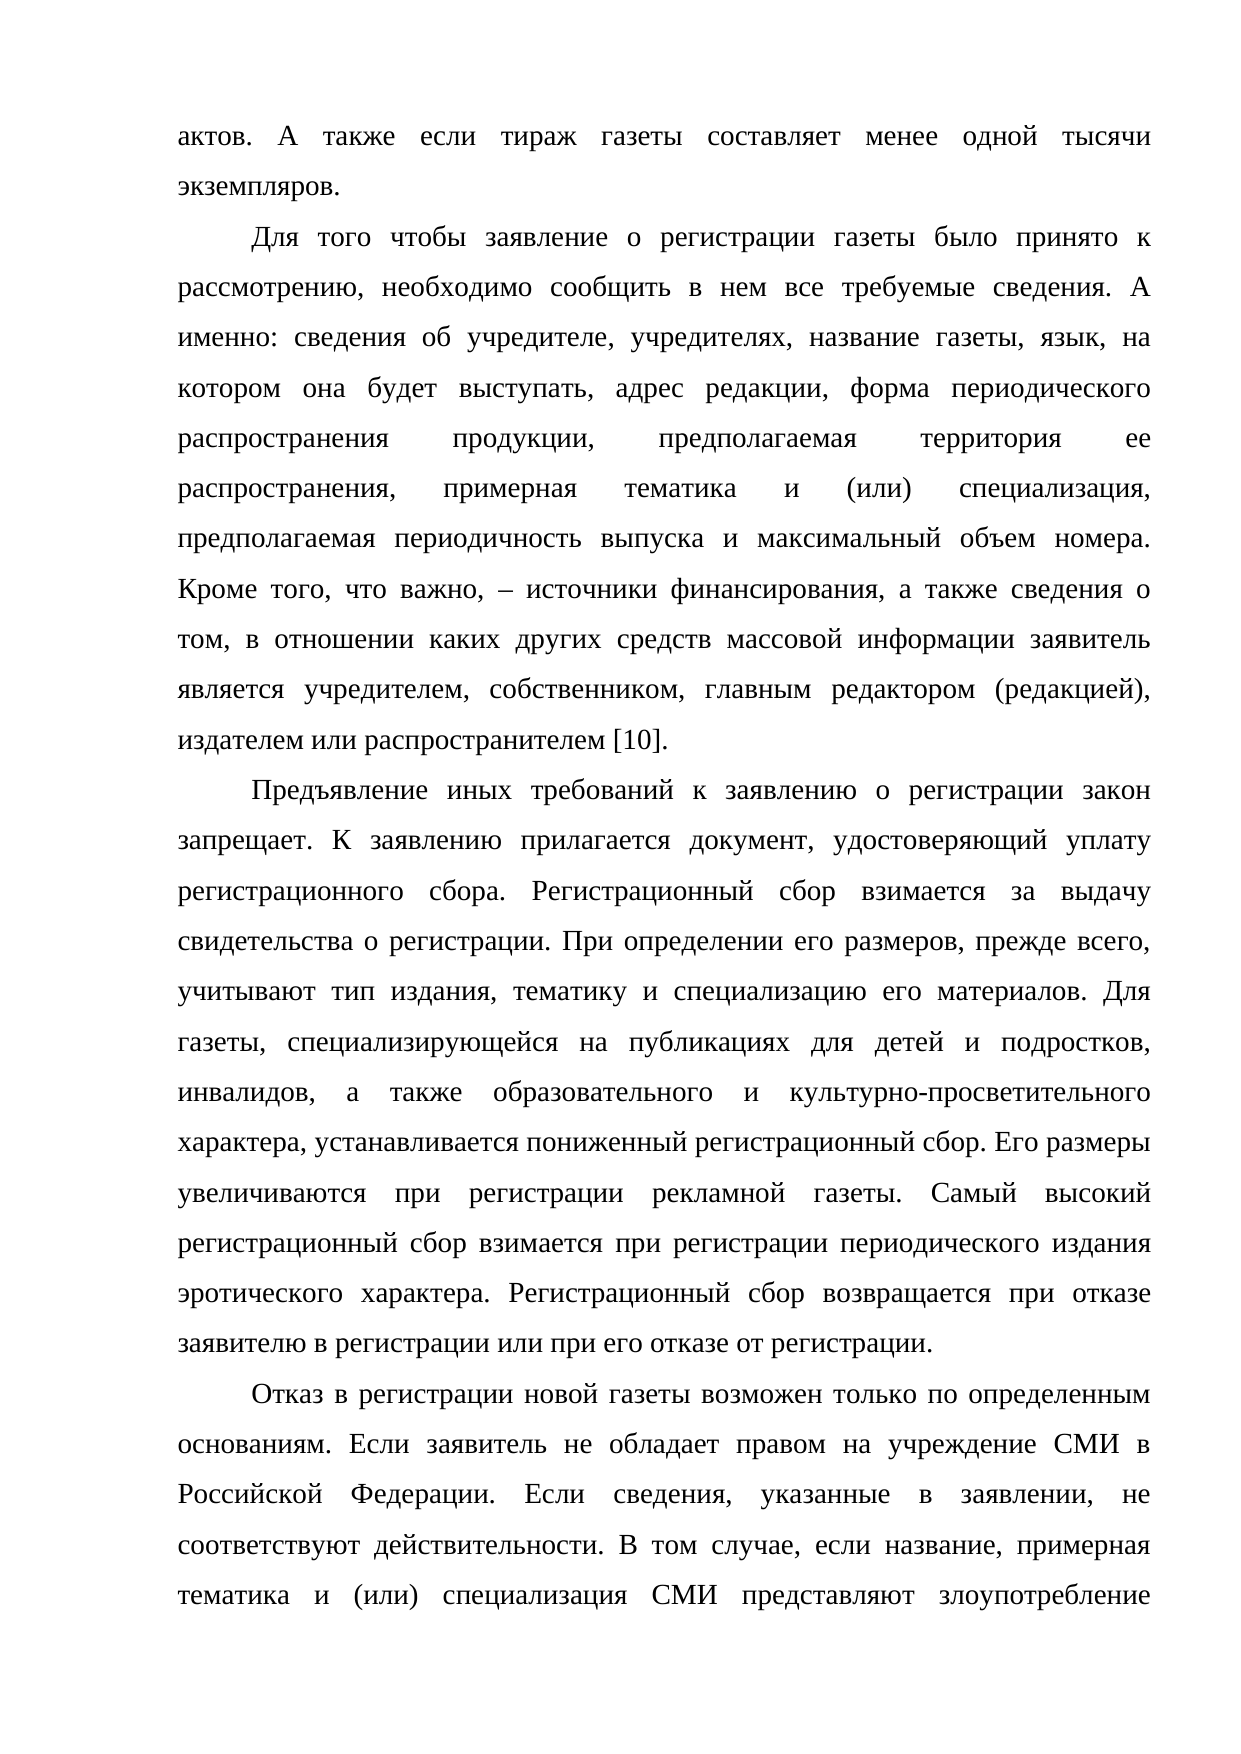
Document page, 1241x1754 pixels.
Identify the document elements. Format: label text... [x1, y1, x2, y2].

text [177, 1376, 1152, 1611]
text Предъявление иных требований к заявлению о регистрации закон запрещает. К заявлению прилагается документ, удостоверяющий уплату регистрационного сбора. Регистрационный сбор взимается за выдачу свидетельства о регистрации. При определении его размеров, прежде всего, учитывают тип издания, тематику и специализацию его материалов. Для газеты, специализирующейся на публикациях для детей и подростков, инвалидов, а также образовательного и культурно-просветительного характера, устанавливается пониженный регистрационный сбор. Его размеры увеличиваются при регистрации рекламной газеты. Самый высокий регистрационный сбор взимается при регистрации периодического издания эротического характера. Регистрационный сбор возвращается при отказе заявителю в регистрации или при его отказе от регистрации. [177, 772, 1152, 1359]
text Для того чтобы заявление о регистрации газеты было принято к рассмотрению, необходимо сообщить в нем все требуемые сведения. А именно: сведения об учредителе, учредителях, название газеты, язык, на котором она будет выступать, адрес редакции, форма периодического распространения продукции, предполагаемая территория ее распространения, примерная тематика и (или) специализация, предполагаемая периодичность выпуска и максимальный объем номера. Кроме того, что важно, – источники финансирования, а также сведения о том, в отношении каких других средств массовой информации заявитель является учредителем, собственником, главным редактором (редакцией), издателем или распространителем [10]. [177, 219, 1152, 755]
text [177, 118, 1152, 202]
